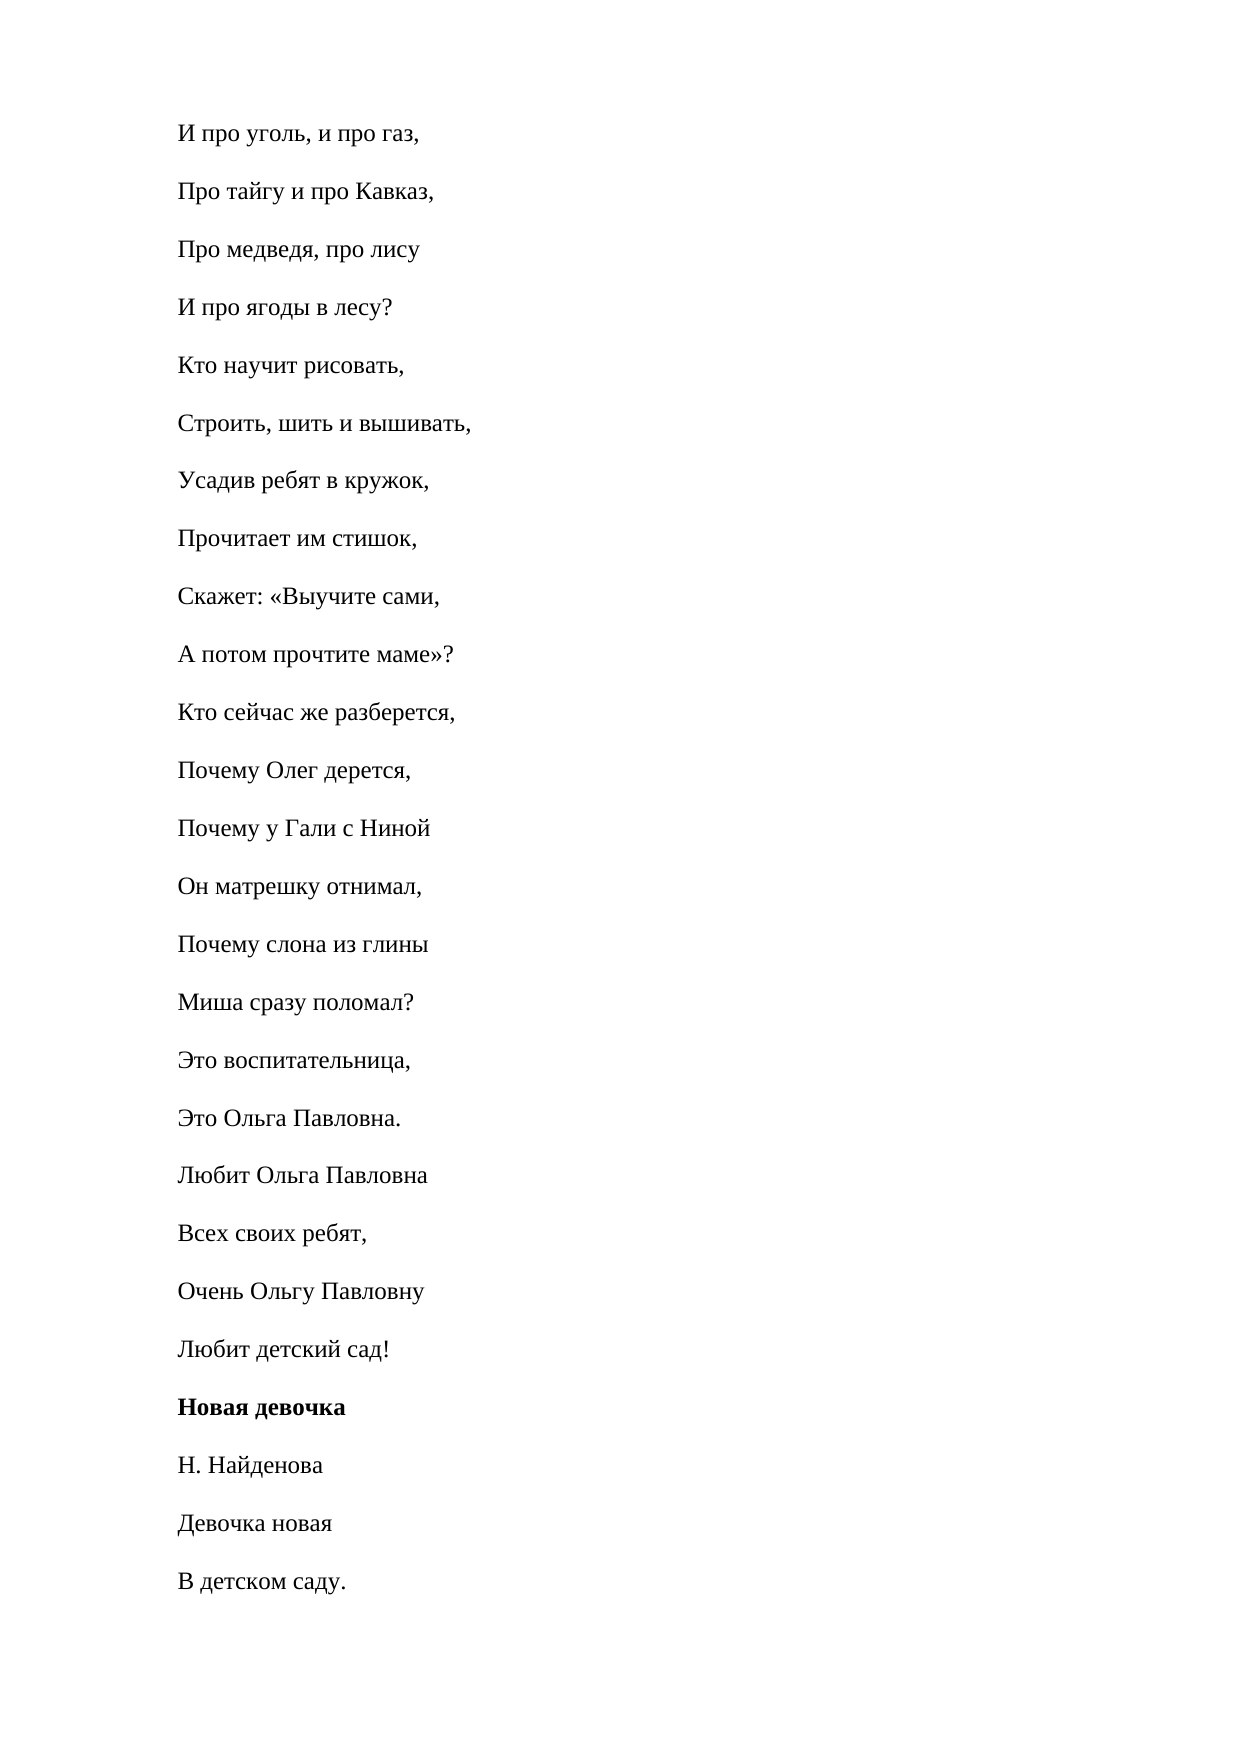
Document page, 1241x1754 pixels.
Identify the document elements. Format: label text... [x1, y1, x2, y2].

text Он матрешку отнимал, [177, 871, 1152, 900]
text Это Ольга Павловна. [177, 1103, 1152, 1131]
text Почему слона из глины [177, 929, 1152, 958]
text Новая девочка [177, 1392, 1152, 1421]
text Миша сразу поломал? [177, 987, 1152, 1016]
text Всех своих ребят, [177, 1218, 1152, 1247]
text Про тайгу и про Кавказ, [177, 176, 1152, 205]
text В детском саду. [177, 1566, 1152, 1595]
text Очень Ольгу Павловну [177, 1276, 1152, 1305]
text И про уголь, и про газ, [177, 118, 1152, 147]
text А потом прочтите маме»? [177, 639, 1152, 668]
text Усадив ребят в кружок, [177, 466, 1152, 494]
text Любит детский сад! [177, 1334, 1152, 1363]
text Девочка новая [177, 1508, 1152, 1537]
text Скажет: «Выучите сами, [177, 581, 1152, 610]
text И про ягоды в лесу? [177, 292, 1152, 321]
text Почему у Гали с Ниной [177, 813, 1152, 842]
text Про медведя, про лису [177, 234, 1152, 263]
text Строить, шить и вышивать, [177, 408, 1152, 436]
text Н. Найденова [177, 1450, 1152, 1479]
text Кто научит рисовать, [177, 350, 1152, 378]
text Кто сейчас же разберется, [177, 697, 1152, 726]
text Это воспитательница, [177, 1045, 1152, 1073]
text Почему Олег дерется, [177, 755, 1152, 784]
text Любит Ольга Павловна [177, 1161, 1152, 1189]
text Прочитает им стишок, [177, 523, 1152, 552]
